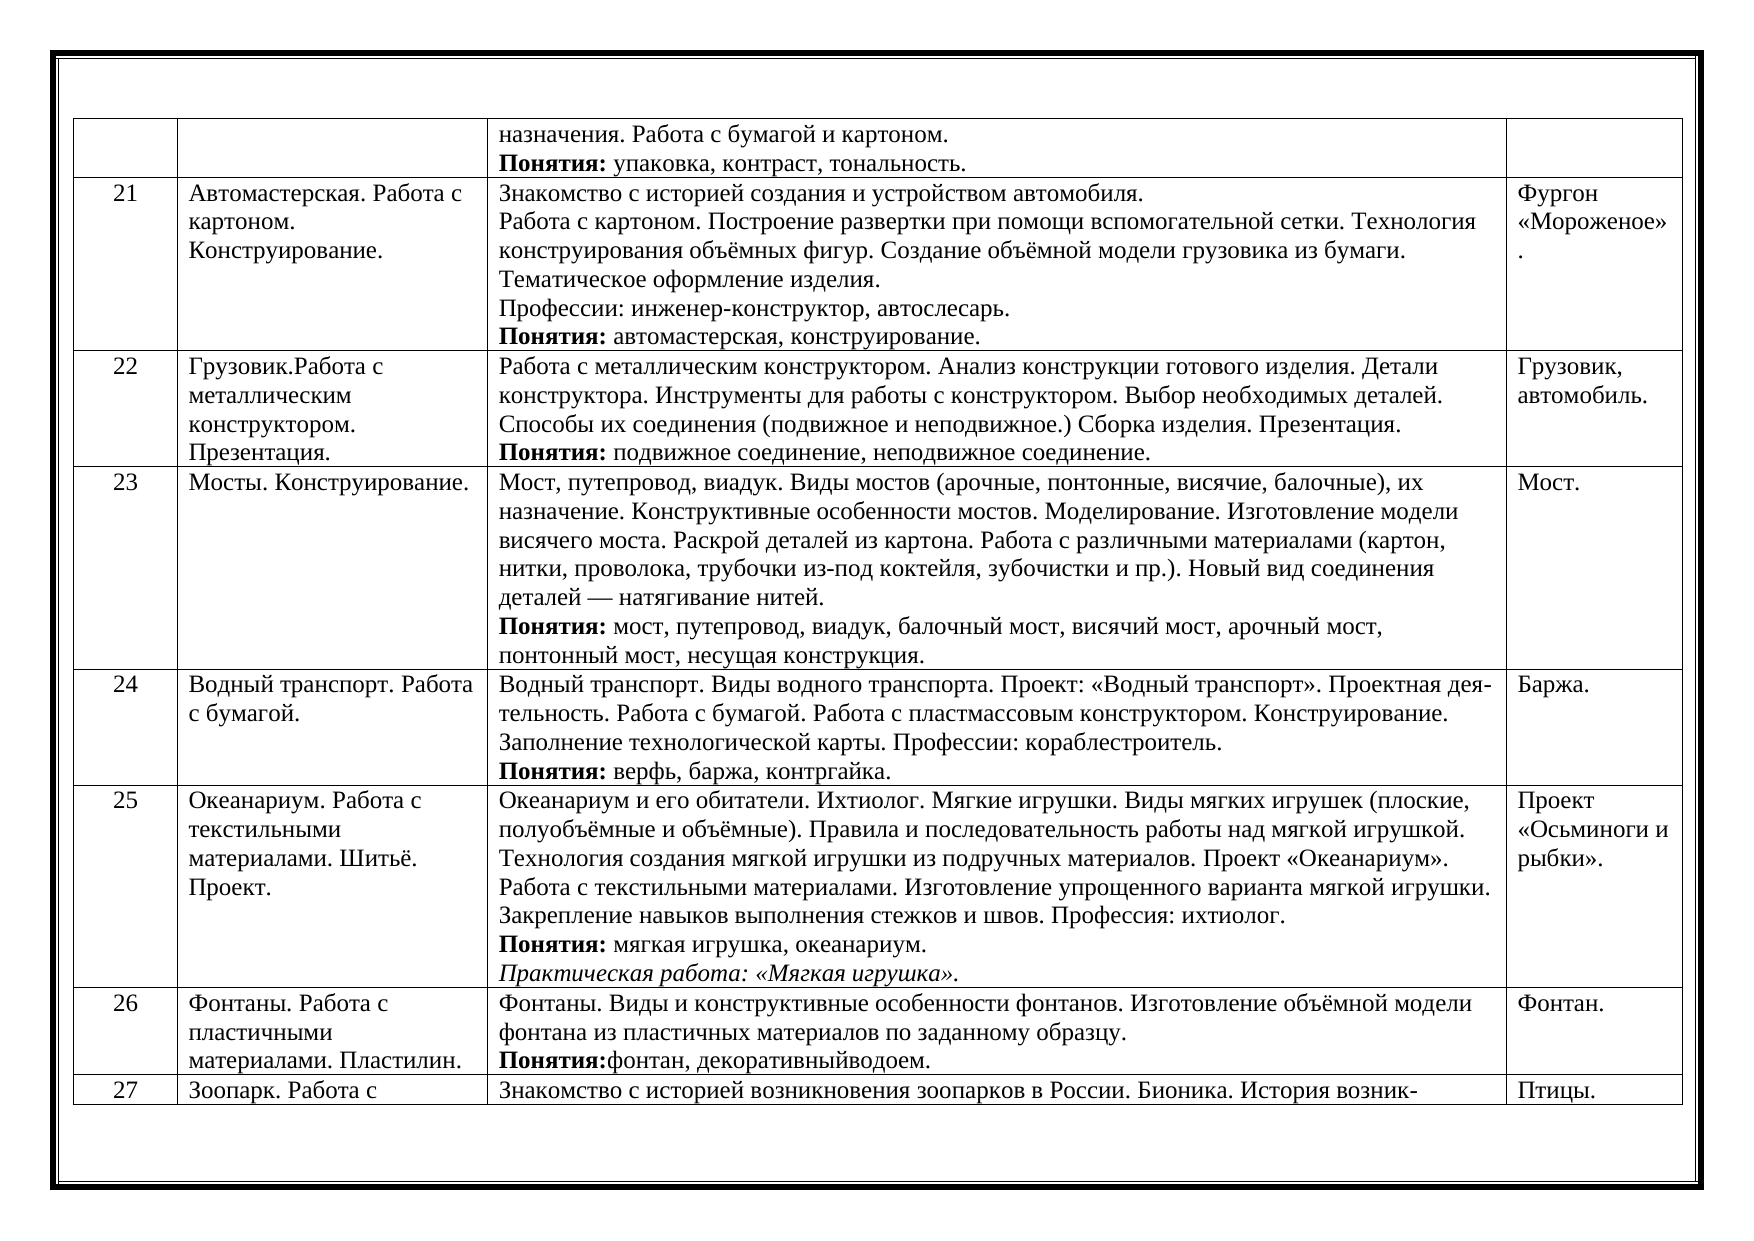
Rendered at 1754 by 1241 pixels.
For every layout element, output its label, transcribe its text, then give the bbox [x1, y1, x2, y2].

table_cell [178, 119, 487, 177]
table_cell Автомастерская. Работа с картоном. Конструирование. [178, 178, 487, 350]
table_cell Баржа. [1507, 670, 1682, 784]
table_cell Мост. [1507, 467, 1682, 668]
table_cell 23 [74, 467, 177, 668]
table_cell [1507, 119, 1682, 177]
table_cell Грузовик.Работа с металлическим конструктором. Презентация. [178, 351, 487, 466]
table_cell Фонтаны. Работа с пластичными материалами. Пластилин. [178, 988, 487, 1074]
table_cell 26 [74, 988, 177, 1074]
table_cell 25 [74, 786, 177, 987]
table_cell Мост, путепровод, виадук. Виды мостов (арочные, понтонные, висячие, балочные), их назначение. Конструктивные особенности мостов. Моделирование. Изготовление модели висячего моста. Раскрой деталей из картона. Работа с различными материалами (картон, нитки, проволока, трубочки из-под коктейля, зубочистки и пр.). Новый вид соединения деталей — натягивание нитей. Понятия: мост, путепровод, виадук, балочный мост, висячий мост, арочный мост, понтонный мост, несущая конструкция. [488, 467, 1506, 668]
table_cell Фургон «Мороженое». [1507, 178, 1682, 350]
table_cell Птицы. Журавль. [1507, 1075, 1682, 1104]
table_cell Океанариум. Работа с текстильными материалами. Шитьё. Проект. [178, 786, 487, 987]
table_cell Знакомство с историей создания и устройством автомобиля. Работа с картоном. Построение развертки при помощи вспомогательной сетки. Технология конструирования объёмных фигур. Создание объёмной модели грузовика из бумаги. Тематическое оформление изделия. Профессии: инженер-конструктор, автослесарь. Понятия: автомастерская, конструирование. [488, 178, 1506, 350]
table_cell Грузовик, автомобиль. [1507, 351, 1682, 466]
table_cell Работа с металлическим конструктором. Анализ конструкции готового изделия. Детали конструктора. Инструменты для работы с конструктором. Выбор необходимых деталей. Способы их соединения (подвижное и неподвижное.) Сборка изделия. Презентация. Понятия: подвижное соединение, неподвижное соединение. [488, 351, 1506, 466]
table_cell Мосты. Конструирование. [178, 467, 487, 668]
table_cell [488, 119, 1506, 177]
table_cell 24 [74, 670, 177, 784]
table_cell Фонтаны. Виды и конструктивные особенности фонтанов. Изготовление объёмной модели фонтана из пластичных материалов по заданному образцу. Понятия:фонтан, декоративныйводоем. [488, 988, 1506, 1074]
table_cell Водный транспорт. Виды водного транспорта. Проект: «Водный транспорт». Проектная деятельность. Работа с бумагой. Работа с пластмассовым конструктором. Конструирование. Заполнение технологической карты. Профессии: кораблестроитель. Понятия: верфь, баржа, контргайка. [488, 670, 1506, 784]
table_cell Фонтан. [1507, 988, 1682, 1074]
table_cell Водный транспорт. Работа с бумагой. [178, 670, 487, 784]
table_cell Океанариум и его обитатели. Ихтиолог. Мягкие игрушки. Виды мягких игрушек (плоские, полуобъёмные и объёмные). Правила и последовательность работы над мягкой игрушкой. Технология создания мягкой игрушки из подручных материалов. Проект «Океанариум». Работа с текстильными материалами. Изготовление упрощенного варианта мягкой игрушки. Закрепление навыков выполнения стежков и швов. Профессия: ихтиолог. Понятия: мягкая игрушка, океанариум. Практическая работа: «Мягкая игрушка». [488, 786, 1506, 987]
table_cell 20 [74, 119, 177, 177]
table_cell 21 [74, 178, 177, 350]
table_cell 22 [74, 351, 177, 466]
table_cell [488, 1075, 1506, 1104]
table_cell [178, 1075, 487, 1104]
table_cell Проект «Осьминоги и рыбки». [1507, 786, 1682, 987]
table_cell 27 [74, 1075, 177, 1104]
